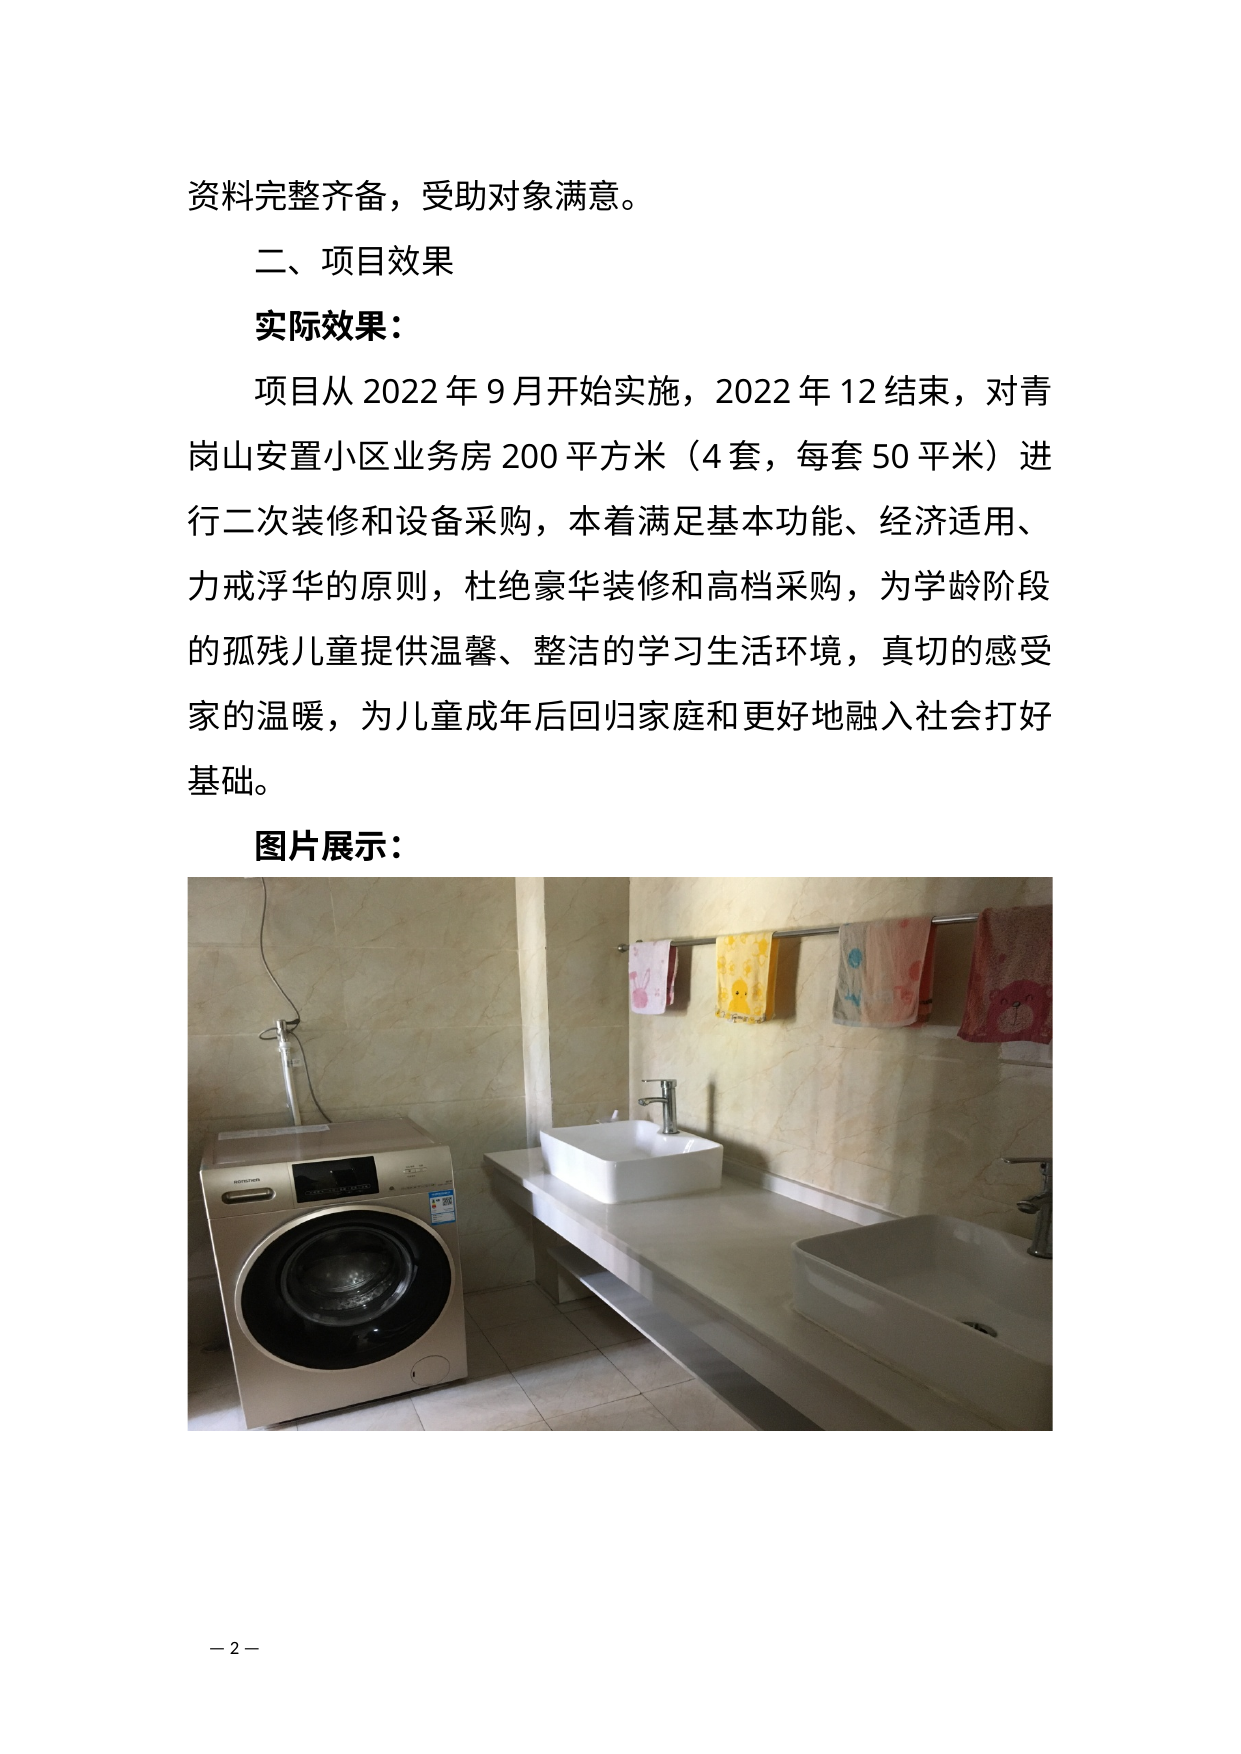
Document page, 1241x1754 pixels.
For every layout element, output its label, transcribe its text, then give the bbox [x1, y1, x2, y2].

text 项目从2022年9月开始实施，2022年12结束，对青岗山安置小区业务房200平方米（4套，每套50平米）进行二次装修和设备采购，本着满足基本功能、经济适用、力戒浮华的原则，杜绝豪华装修和高档采购，为学龄阶段的孤残儿童提供温馨、整洁的学习生活环境，真切的感受家的温暖，为儿童成年后回归家庭和更好地融入社会打好基础。 [187, 357, 1053, 812]
text 图片展示： [187, 812, 1053, 877]
text 实际效果： [187, 292, 1053, 357]
picture [187, 877, 1053, 1431]
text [187, 162, 1053, 227]
text 二、项目效果 [187, 227, 1053, 292]
